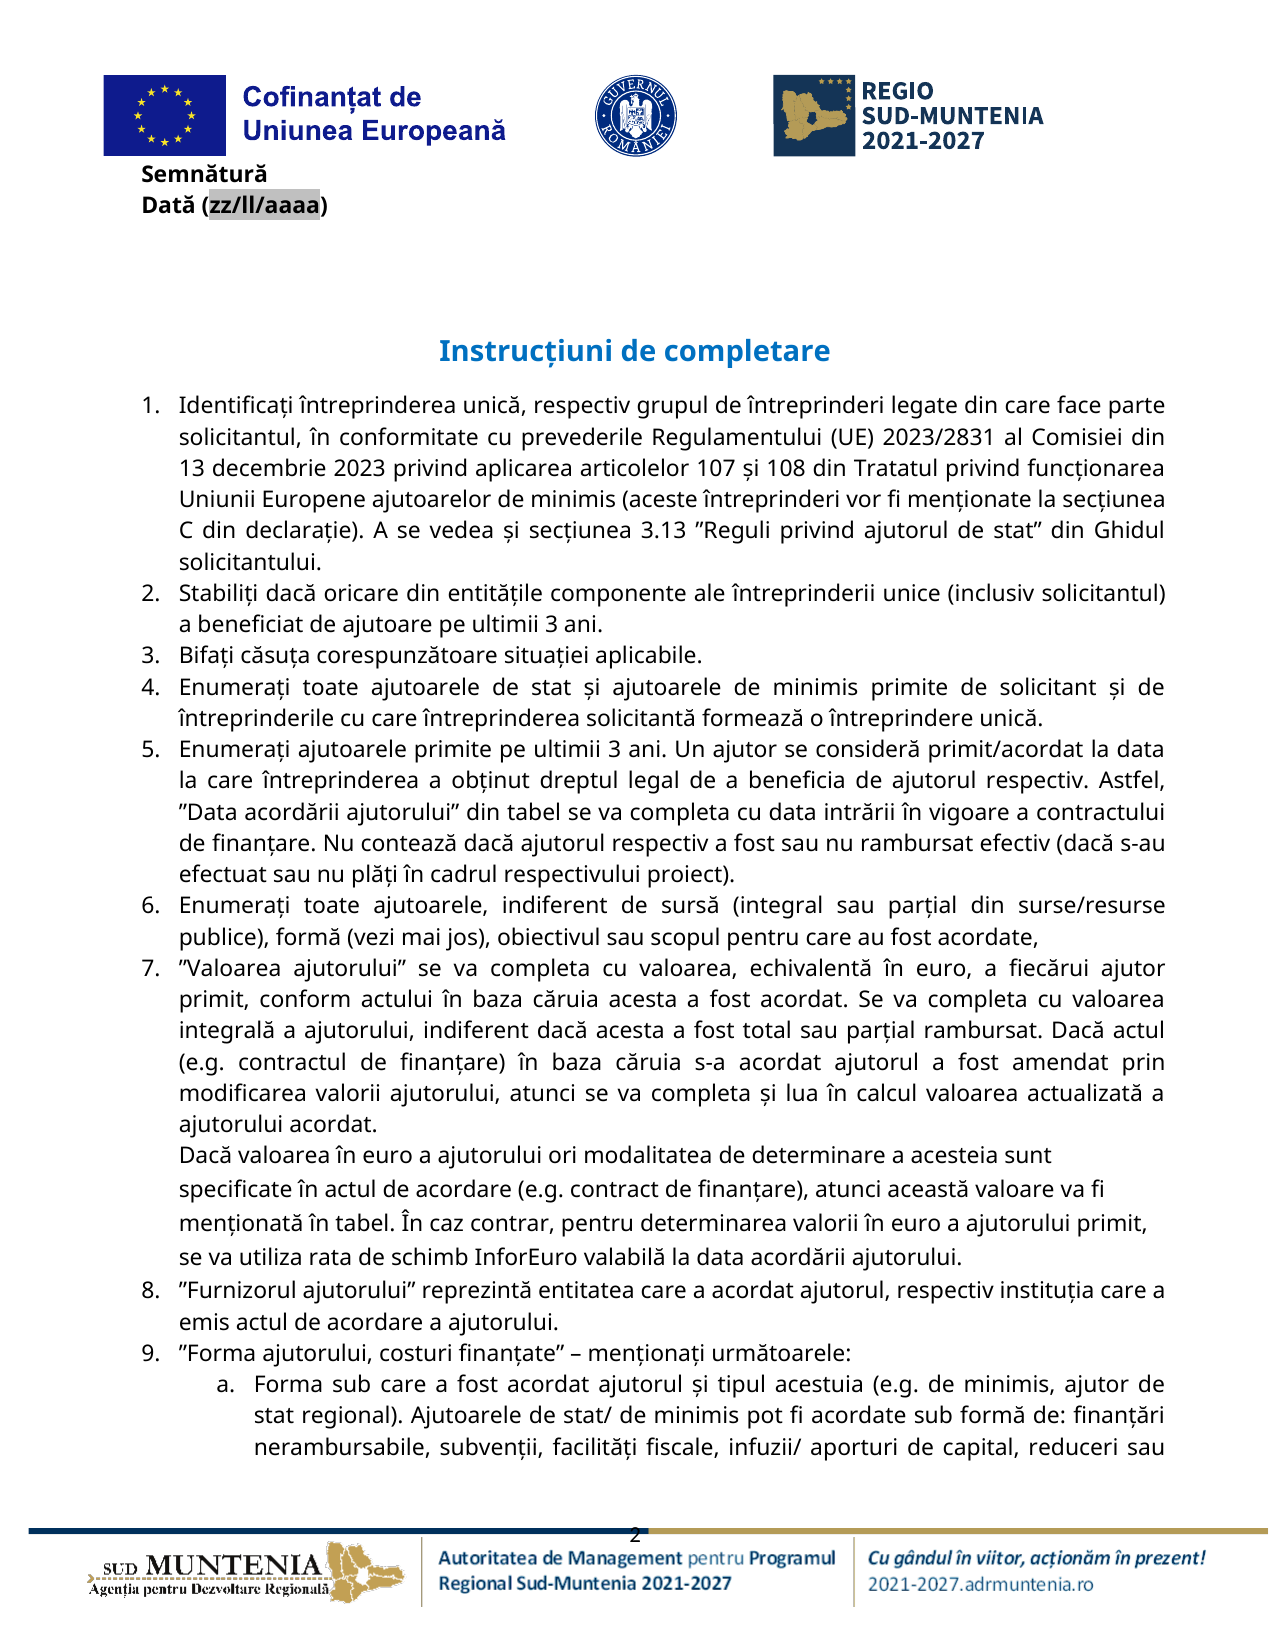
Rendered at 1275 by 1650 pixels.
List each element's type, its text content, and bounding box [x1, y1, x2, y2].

list Enumerați ajutoarele primite pe ultimii 3 ani. Un ajutor se consideră primit/acordat la data la care întreprinderea a obținut dreptul legal de a beneficia de ajutorul respectiv. Astfel, ”Data acordării ajutorului” din tabel se va completa cu data intrării în vigoare a contractului de finanțare. Nu contează dacă ajutorul respectiv a fost sau nu rambursat efectiv (dacă s-au efectuat sau nu plăți în cadrul respectivului proiect). [141, 733, 1167, 889]
text Instrucțiuni de completare [103, 330, 1167, 369]
list Dacă valoarea în euro a ajutorului ori modalitatea de determinare a acesteia sunt specificate în actul de acordare (e.g. contract de finanțare), atunci această valoare va fi menționată în tabel. În caz contrar, pentru determinarea valorii în euro a ajutorului primit, se va utiliza rata de schimb InforEuro valabilă la data acordării ajutorului. [178, 1139, 1167, 1272]
list Semnătură [141, 157, 1167, 189]
list Dată (zz/ll/aaaa) [141, 189, 209, 220]
list ”Valoarea ajutorului” se va completa cu valoarea, echivalentă în euro, a fiecărui ajutor primit, conform actului în baza căruia acesta a fost acordat. Se va completa cu valoarea integrală a ajutorului, indiferent dacă acesta a fost total sau parțial rambursat. Dacă actul (e.g. contractul de finanțare) în baza căruia s-a acordat ajutorul a fost amendat prin modificarea valorii ajutorului, atunci se va completa și lua în calcul valoarea actualizată a ajutorului acordat. [141, 952, 1167, 1139]
list Enumerați toate ajutoarele de stat și ajutoarele de minimis primite de solicitant și de întreprinderile cu care întreprinderea solicitantă formează o întreprindere unică. [141, 671, 1167, 733]
list Bifați căsuța corespunzătoare situației aplicabile. [141, 639, 1167, 671]
list Enumerați toate ajutoarele, indiferent de sursă (integral sau parțial din surse/resurse publice), formă (vezi mai jos), obiectivul sau scopul pentru care au fost acordate, [141, 889, 1167, 952]
picture [28, 1528, 1269, 1608]
list Identificați întreprinderea unică, respectiv grupul de întreprinderi legate din care face parte solicitantul, în conformitate cu prevederile Regulamentului (UE) 2023/2831 al Comisiei din 13 decembrie 2023 privind aplicarea articolelor 107 și 108 din Tratatul privind funcționarea Uniunii Europene ajutoarelor de minimis (aceste întreprinderi vor fi menționate la secțiunea C din declarație). A se vedea și secțiunea 3.13 ”Reguli privind ajutorul de stat” din Ghidul solicitantului. [141, 389, 1167, 577]
list Stabiliți dacă oricare din entitățile componente ale întreprinderii unice (inclusiv solicitantul) a beneficiat de ajutoare pe ultimii 3 ani. [141, 577, 1167, 639]
list ”Forma ajutorului, costuri finanțate” – menționați următoarele: [141, 1337, 1167, 1368]
list ”Furnizorul ajutorului” reprezintă entitatea care a acordat ajutorul, respectiv instituția care a emis actul de acordare a ajutorului. [141, 1274, 1167, 1337]
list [216, 1368, 1167, 1462]
list Dată (zz/ll/aaaa) [320, 189, 1167, 220]
